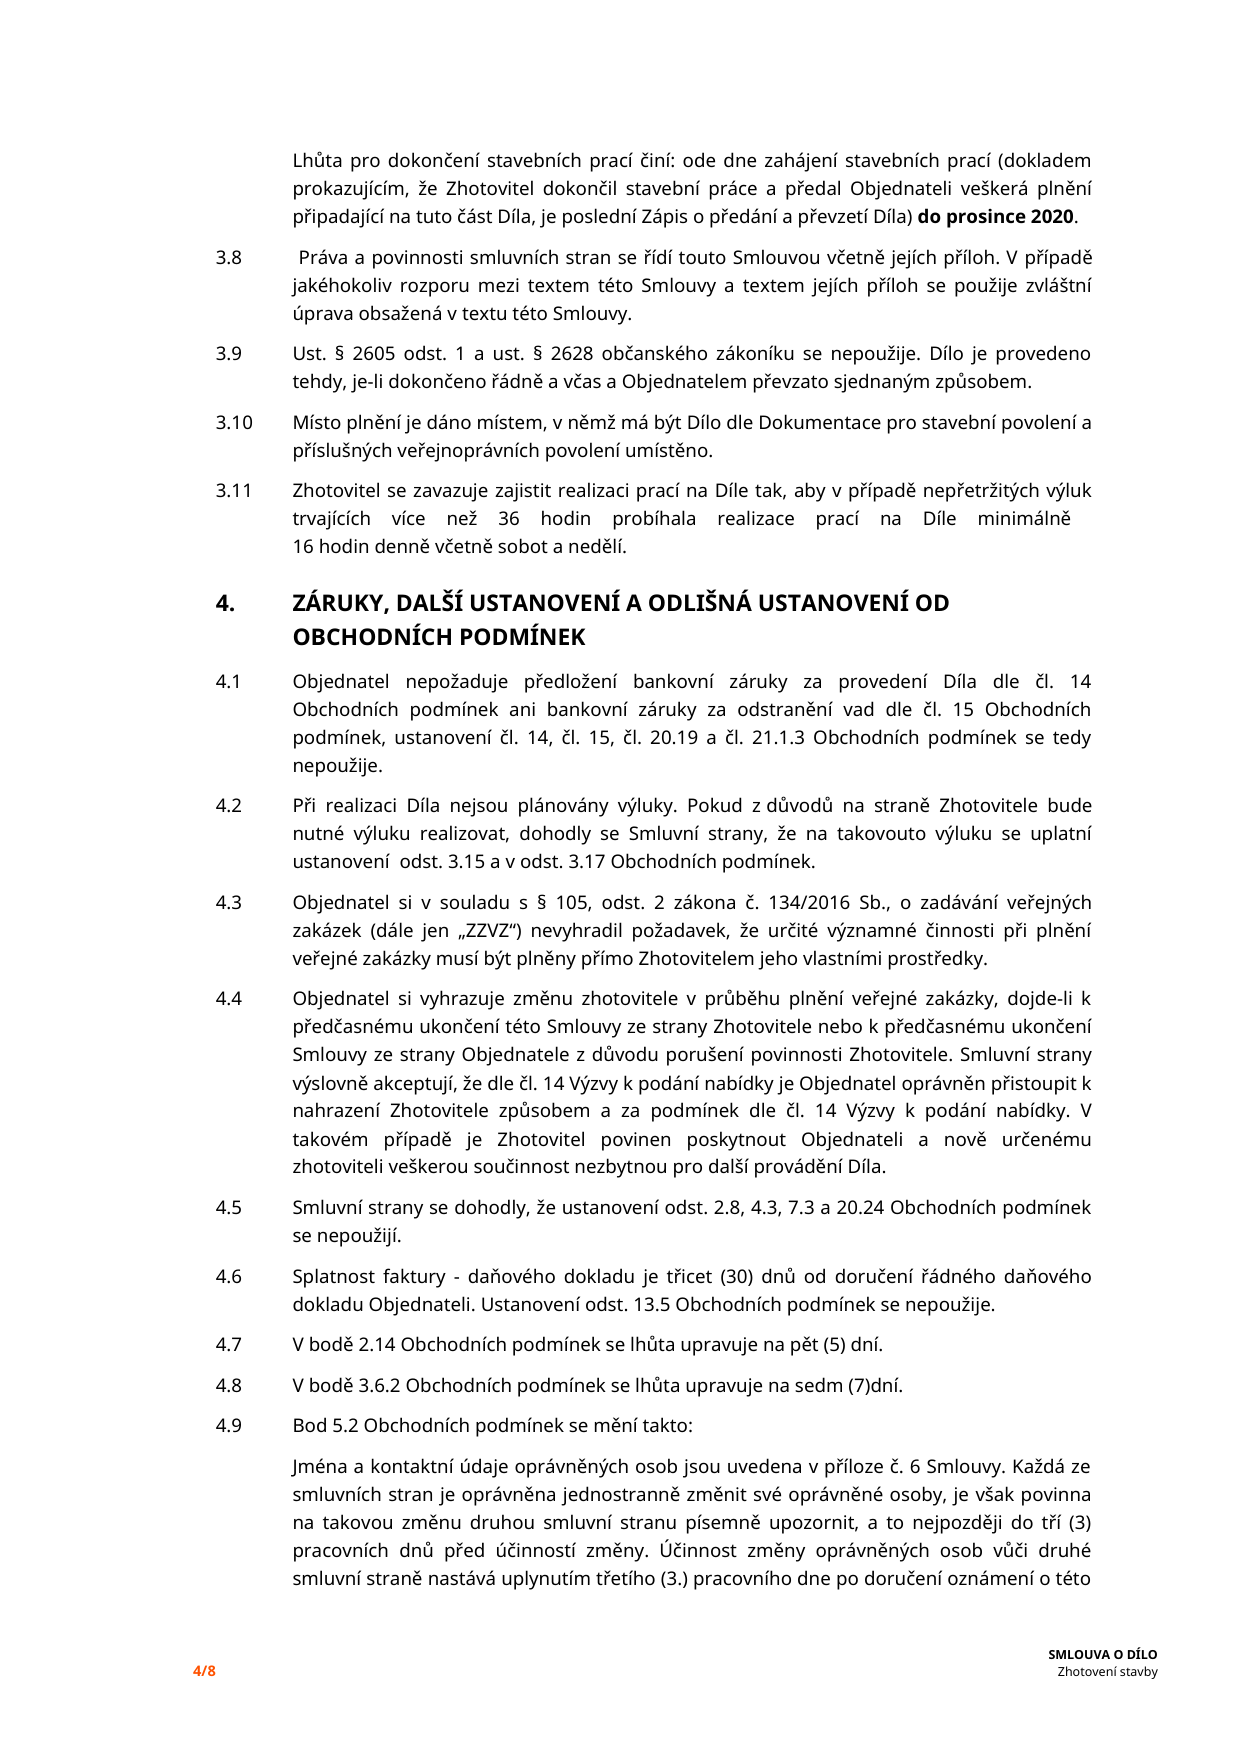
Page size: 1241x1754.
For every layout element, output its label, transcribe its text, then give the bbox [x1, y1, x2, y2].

text ZÁRUKY, DALŠÍ USTANOVENÍ A ODLIŠNÁ USTANOVENÍ OD OBCHODNÍCH PODMÍNEK [216, 587, 1093, 652]
text Zhotovitel se zavazuje zajistit realizaci prací na Díle tak, aby v případě nepřetržitých výluk trvajících více než 36 hodin probíhala realizace prací na Díle minimálně 16 hodin denně včetně sobot a nedělí. [216, 478, 1093, 559]
text V bodě 3.6.2 Obchodních podmínek se lhůta upravuje na sedm (7)dní. [216, 1372, 1093, 1397]
text Při realizaci Díla nejsou plánovány výluky. Pokud z důvodů na straně Zhotovitele bude nutné výluku realizovat, dohodly se Smluvní strany, že na takovouto výluku se uplatní ustanovení odst. 3.15 a v odst. 3.17 Obchodních podmínek. [216, 793, 1093, 874]
text Objednatel si vyhrazuje změnu zhotovitele v průběhu plnění veřejné zakázky, dojde-li k předčasnému ukončení této Smlouvy ze strany Zhotovitele nebo k předčasnému ukončení Smlouvy ze strany Objednatele z důvodu porušení povinnosti Zhotovitele. Smluvní strany výslovně akceptují, že dle čl. 14 Výzvy k podání nabídky je Objednatel oprávněn přistoupit k nahrazení Zhotovitele způsobem a za podmínek dle čl. 14 Výzvy k podání nabídky. V takovém případě je Zhotovitel povinen poskytnout Objednateli a nově určenému zhotoviteli veškerou součinnost nezbytnou pro další provádění Díla. [216, 986, 1093, 1179]
text Objednatel si v souladu s § 105, odst. 2 zákona č. 134/2016 Sb., o zadávání veřejných zakázek (dále jen „ZZVZ“) nevyhradil požadavek, že určité významné činnosti při plnění veřejné zakázky musí být plněny přímo Zhotovitelem jeho vlastními prostředky. [216, 889, 1093, 971]
text Práva a povinnosti smluvních stran se řídí touto Smlouvou včetně jejích příloh. V případě jakéhokoliv rozporu mezi textem této Smlouvy a textem jejích příloh se použije zvláštní úprava obsažená v textu této Smlouvy. [216, 244, 1093, 326]
text Bod 5.2 Obchodních podmínek se mění takto: [216, 1412, 1093, 1438]
text Místo plnění je dáno místem, v němž má být Dílo dle Dokumentace pro stavební povolení a příslušných veřejnoprávních povolení umístěno. [216, 409, 1093, 463]
text Lhůta pro dokončení stavebních prací činí: ode dne zahájení stavebních prací (dokladem prokazujícím, že Zhotovitel dokončil stavební práce a předal Objednateli veškerá plnění připadající na tuto část Díla, je poslední Zápis o předání a převzetí Díla) do prosince 2020. [292, 147, 1093, 229]
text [292, 1453, 1093, 1591]
text Ust. § 2605 odst. 1 a ust. § 2628 občanského zákoníku se nepoužije. Dílo je provedeno tehdy, je-li dokončeno řádně a včas a Objednatelem převzato sjednaným způsobem. [216, 341, 1093, 394]
text Splatnost faktury - daňového dokladu je třicet (30) dnů od doručení řádného daňového dokladu Objednateli. Ustanovení odst. 13.5 Obchodních podmínek se nepoužije. [216, 1263, 1093, 1316]
text Objednatel nepožaduje předložení bankovní záruky za provedení Díla dle čl. 14 Obchodních podmínek ani bankovní záruky za odstranění vad dle čl. 15 Obchodních podmínek, ustanovení čl. 14, čl. 15, čl. 20.19 a čl. 21.1.3 Obchodních podmínek se tedy nepoužije. [216, 668, 1093, 778]
text V bodě 2.14 Obchodních podmínek se lhůta upravuje na pět (5) dní. [216, 1331, 1093, 1357]
text Smluvní strany se dohodly, že ustanovení odst. 2.8, 4.3, 7.3 a 20.24 Obchodních podmínek se nepoužijí. [216, 1194, 1093, 1248]
